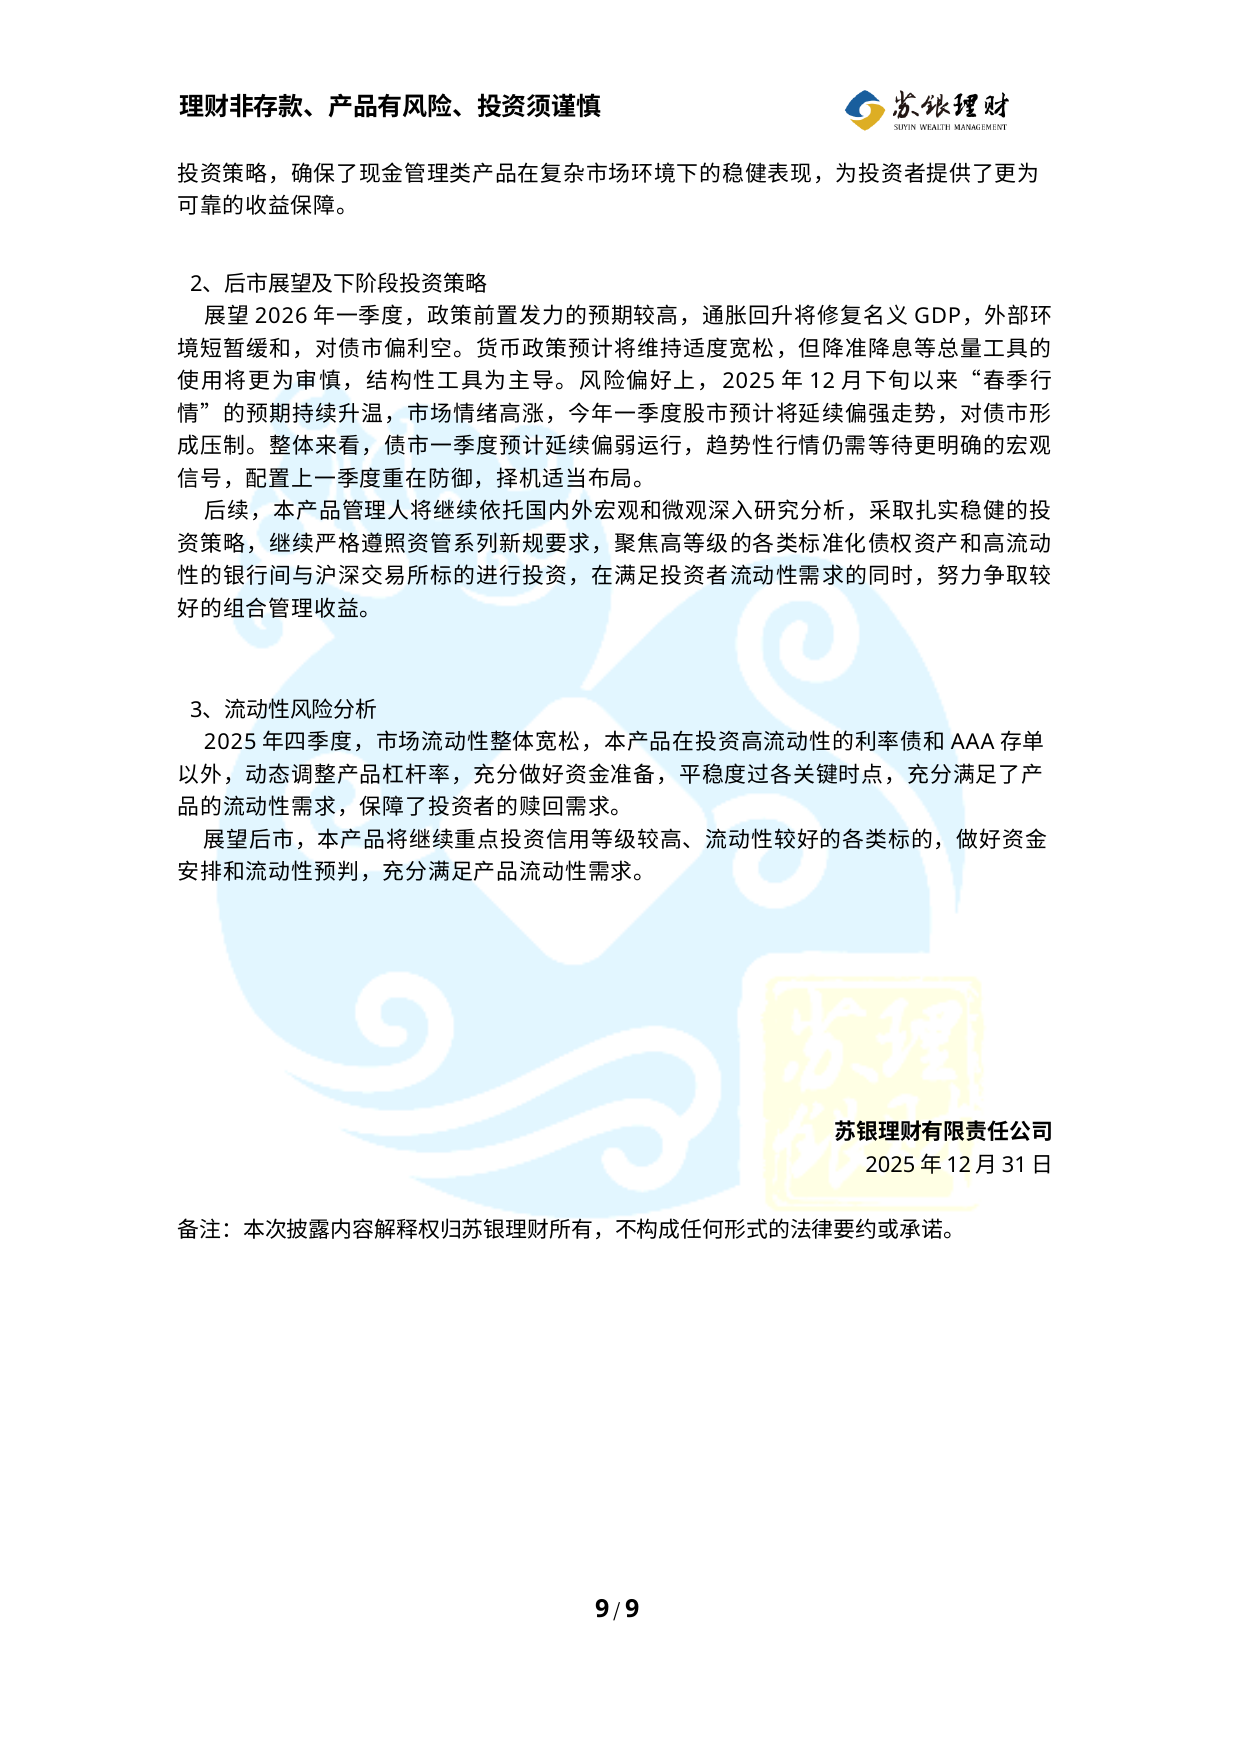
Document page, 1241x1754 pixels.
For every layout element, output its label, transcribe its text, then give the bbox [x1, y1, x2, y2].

text 展望2026年一季度，政策前置发力的预期较高，通胀回升将修复名义GDP，外部环境短暂缓和，对债市偏利空。货币政策预计将维持适度宽松，但降准降息等总量工具的使用将更为审慎，结构性工具为主导。风险偏好上，2025年12月下旬以来“春季行情”的预期持续升温，市场情绪高涨，今年一季度股市预计将延续偏强走势，对债市形成压制。整体来看，债市一季度预计延续偏弱运行，趋势性行情仍需等待更明确的宏观信号，配置上一季度重在防御，择机适当布局。 后续，本产品管理人将继续依托国内外宏观和微观深入研究分析，采取扎实稳健的投资策略，继续严格遵照资管系列新规要求，聚焦高等级的各类标准化债权资产和高流动性的银行间与沪深交易所标的进行投资，在满足投资者流动性需求的同时，努力争取较好的组合管理收益。 [177, 298, 1053, 623]
text 备注：本次披露内容解释权归苏银理财所有，不构成任何形式的法律要约或承诺。 [177, 1211, 1053, 1244]
text 苏银理财有限责任公司 [177, 1114, 1053, 1146]
picture [820, 72, 1039, 143]
text 2025年12月31日 [177, 1146, 1053, 1179]
subtitle 2、后市展望及下阶段投资策略 [190, 265, 1053, 298]
text 2025年四季度，市场流动性整体宽松，本产品在投资高流动性的利率债和AAA存单以外，动态调整产品杠杆率，充分做好资金准备，平稳度过各关键时点，充分满足了产品的流动性需求，保障了投资者的赎回需求。 展望后市，本产品将继续重点投资信用等级较高、流动性较好的各类标的，做好资金安排和流动性预判，充分满足产品流动性需求。 [177, 724, 1053, 886]
subtitle 3、流动性风险分析 [190, 691, 1053, 724]
